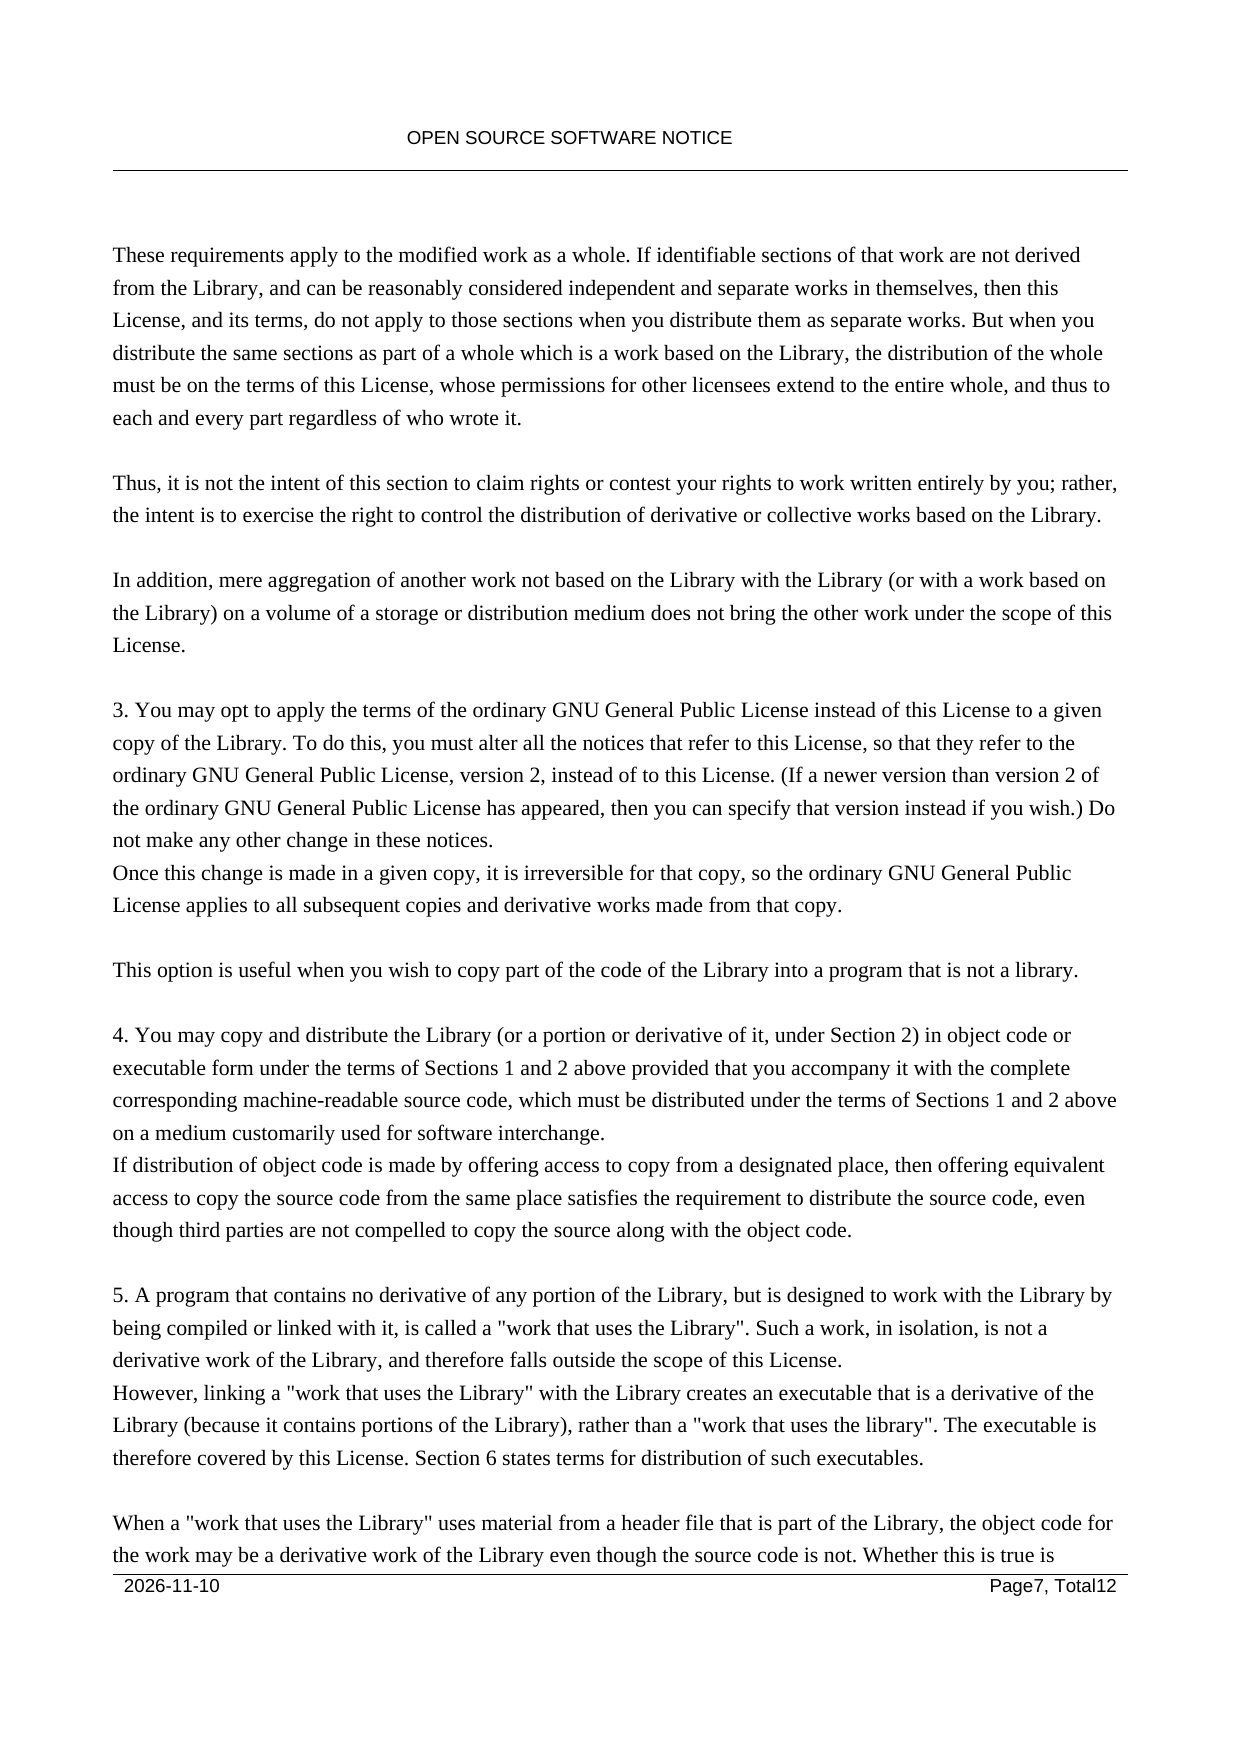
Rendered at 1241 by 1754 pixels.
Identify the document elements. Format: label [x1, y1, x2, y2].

text [112, 206, 1128, 1571]
